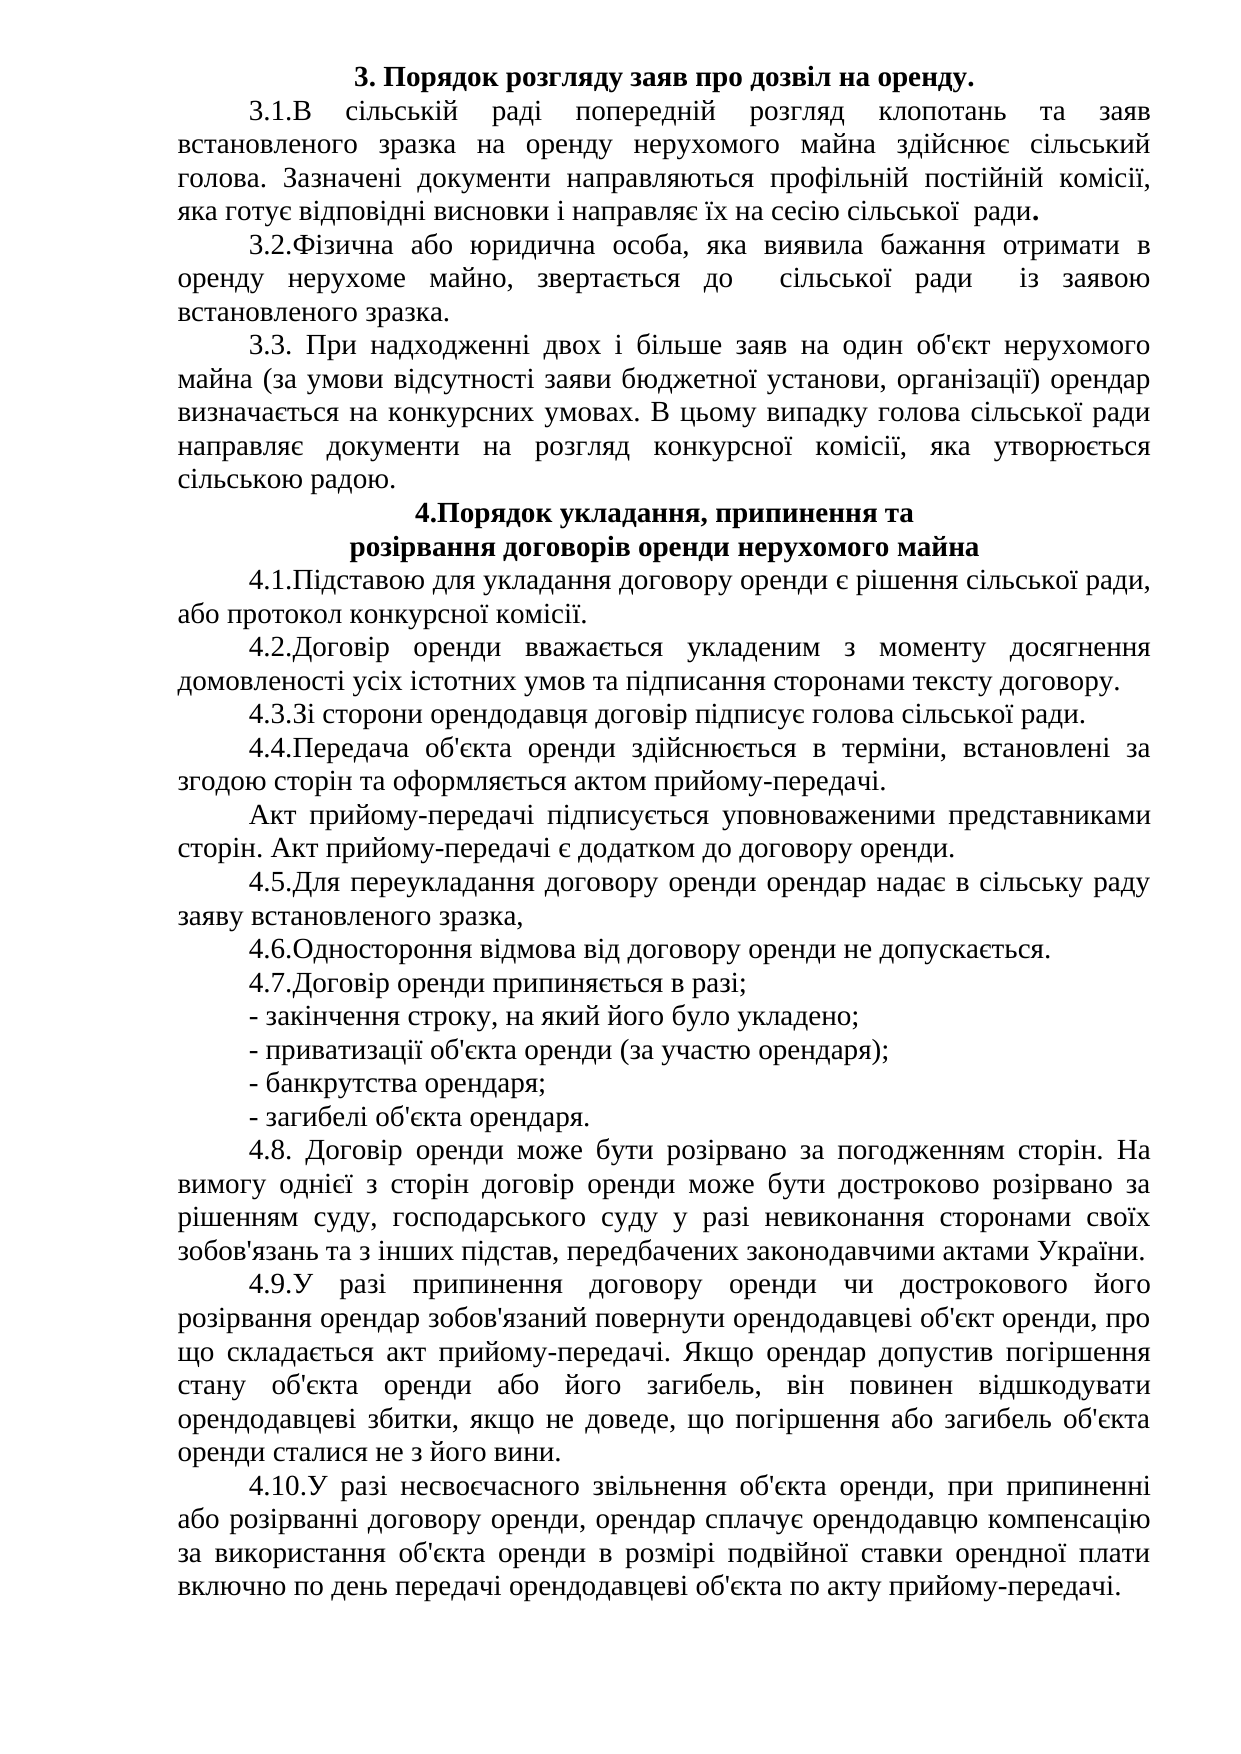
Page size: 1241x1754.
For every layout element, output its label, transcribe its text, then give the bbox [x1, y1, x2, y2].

text розірвання договорів оренди нерухомого майна [177, 529, 1152, 562]
text 4.2.Договір оренди вважається укладеним з моменту досягнення домовленості усіх істотних умов та підписання сторонами тексту договору. [177, 629, 1152, 696]
text 4.Порядок укладання, припинення та [177, 495, 1152, 529]
text 3.1.В сільській раді попередній розгляд клопотань та заяв встановленого зразка на оренду нерухомого майна здійснює сільський голова. Зазначені документи направляються профільній постійній комісії, яка готує відповідні висновки і направляє їх на сесію сільської ради. [177, 93, 1152, 227]
text 4.1.Підставою для укладання договору оренди є рішення сільської ради, або протокол конкурсної комісії. [177, 562, 1152, 629]
text - закінчення строку, на який його було укладено; [177, 998, 1152, 1032]
text 3.3. При надходженні двох і більше заяв на один об'єкт нерухомого майна (за умови відсутності заяви бюджетної установи, організації) орендар визначається на конкурсних умовах. В цьому випадку голова сільської ради направляє документи на розгляд конкурсної комісії, яка утворюється сільською радою. [177, 327, 1152, 495]
text - банкрутства орендаря; [177, 1065, 1152, 1099]
text Акт прийому-передачі підписується уповноваженими представниками сторін. Акт прийому-передачі є додатком до договору оренди. [177, 797, 1152, 864]
text 4.9.У разі припинення договору оренди чи дострокового його розірвання орендар зобов'язаний повернути орендодавцеві об'єкт оренди, про що складається акт прийому-передачі. Якщо орендар допустив погіршення стану об'єкта оренди або його загибель, він повинен відшкодувати орендодавцеві збитки, якщо не доведе, що погіршення або загибель об'єкта оренди сталися не з його вини. [177, 1267, 1152, 1468]
text 4.6.Одностороння відмова від договору оренди не допускається. [177, 931, 1152, 965]
text 4.4.Передача об'єкта оренди здійснюється в терміни, встановлені за згодою сторін та оформляється актом прийому-передачі. [177, 730, 1152, 797]
text 4.8. Договір оренди може бути розірвано за погодженням сторін. На вимогу однієї з сторін договір оренди може бути достроково розірвано за рішенням суду, господарського суду у разі невиконання сторонами своїх зобов'язань та з інших підстав, передбачених законодавчими актами України. [177, 1132, 1152, 1267]
text 4.5.Для переукладання договору оренди орендар надає в сільську раду заяву встановленого зразка, [177, 864, 1152, 931]
text 3. Порядок розгляду заяв про дозвіл на оренду. [177, 59, 1152, 93]
text - загибелі об'єкта орендаря. [177, 1099, 1152, 1132]
text 3.2.Фізична або юридична особа, яка виявила бажання отримати в оренду нерухоме майно, звертається до сільської ради із заявою встановленого зразка. [177, 227, 1152, 327]
text 4.3.Зі сторони орендодавця договір підписує голова сільської ради. [177, 696, 1152, 730]
text - приватизації об'єкта оренди (за участю орендаря); [177, 1032, 1152, 1065]
text 4.10.У разі несвоєчасного звільнення об'єкта оренди, при припиненні або розірванні договору оренди, орендар сплачує орендодавцю компенсацію за використання об'єкта оренди в розмірі подвійної ставки орендної плати включно по день передачі орендодавцеві об'єкта по акту прийому-передачі. [177, 1468, 1152, 1602]
text 4.7.Договір оренди припиняється в разі; [177, 965, 1152, 998]
